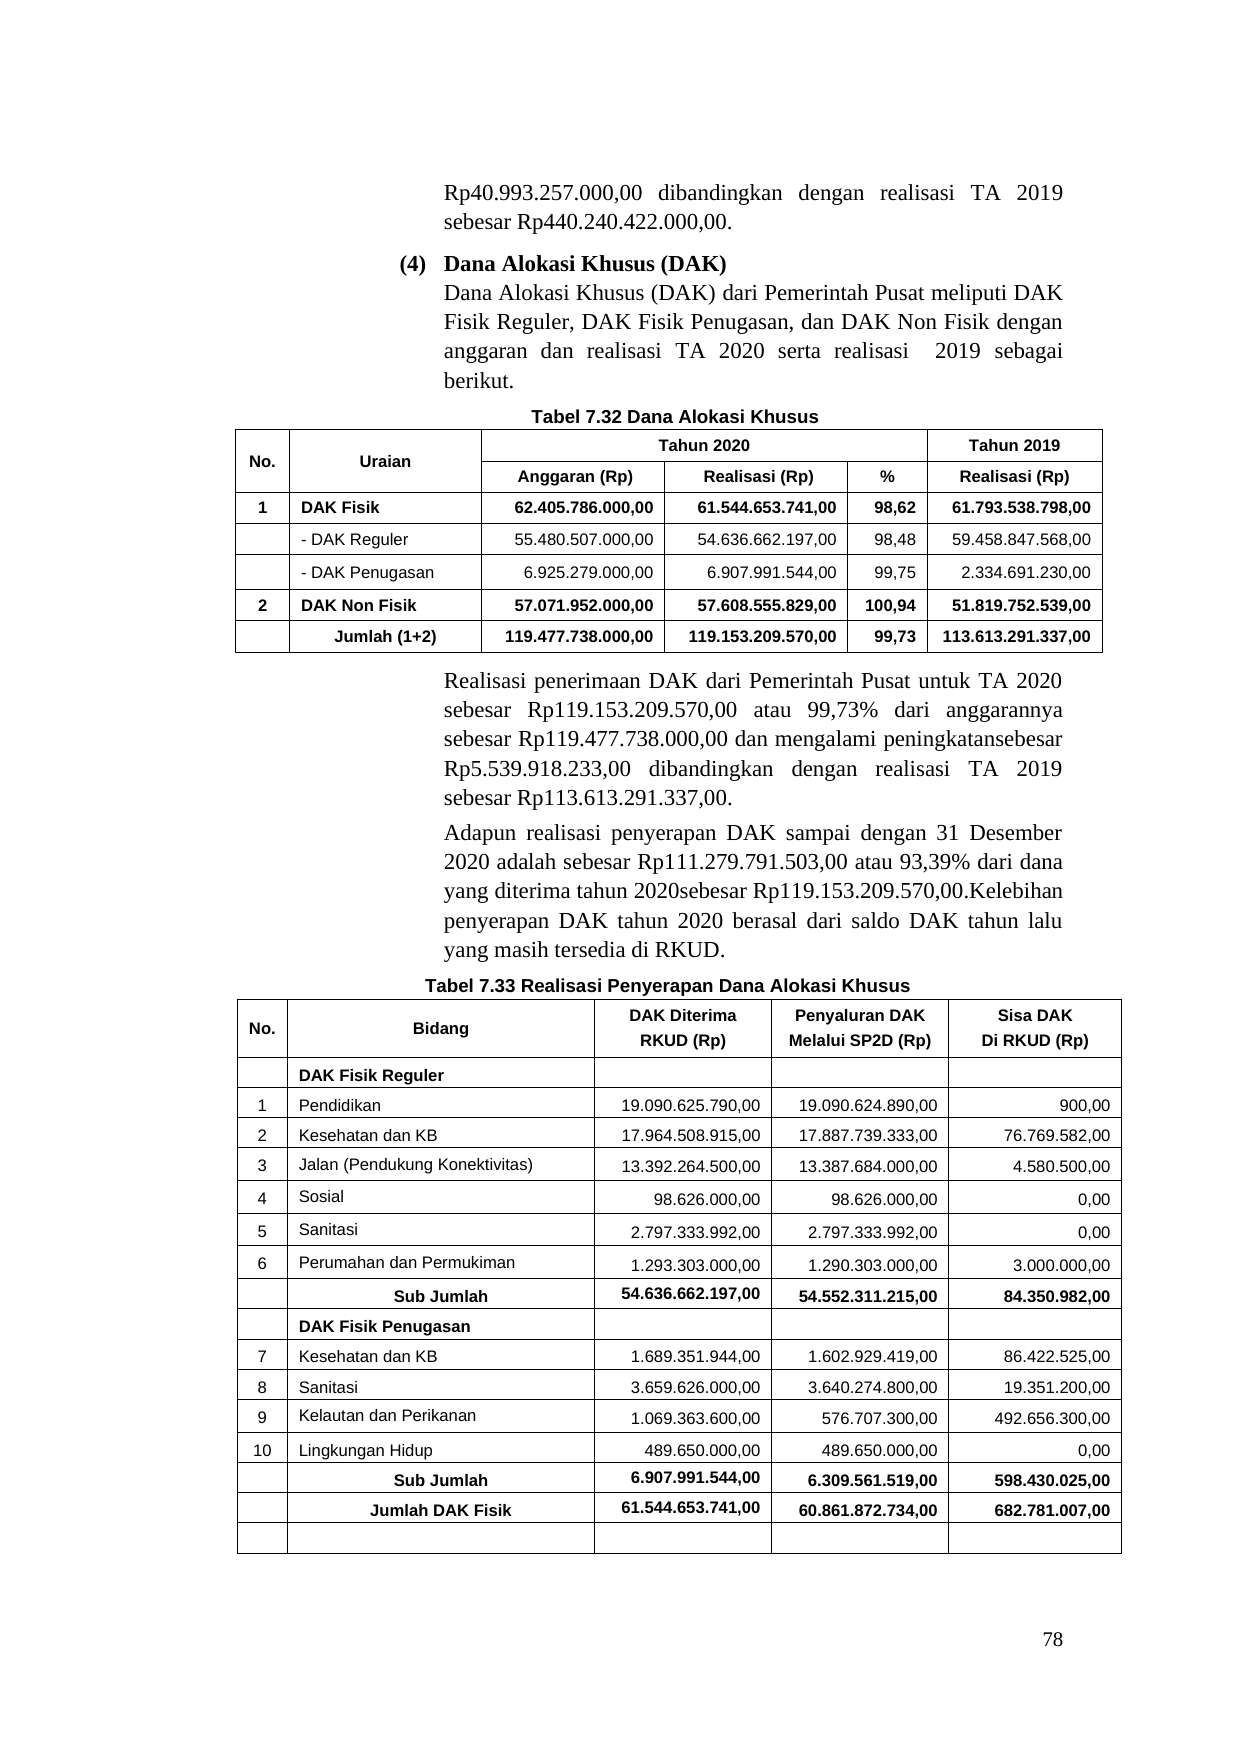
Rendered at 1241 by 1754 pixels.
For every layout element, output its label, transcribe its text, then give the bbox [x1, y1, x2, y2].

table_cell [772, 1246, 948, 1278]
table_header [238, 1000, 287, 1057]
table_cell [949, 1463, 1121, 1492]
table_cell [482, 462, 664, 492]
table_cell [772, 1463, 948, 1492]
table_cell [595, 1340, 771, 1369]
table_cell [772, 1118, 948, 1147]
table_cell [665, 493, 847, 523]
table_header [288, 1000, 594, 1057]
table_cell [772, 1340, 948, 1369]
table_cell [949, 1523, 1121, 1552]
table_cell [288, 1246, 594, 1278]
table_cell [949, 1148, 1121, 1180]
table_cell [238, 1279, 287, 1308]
text Dana Alokasi Khusus (DAK) dari Pemerintah Pusat meliputi DAK Fisik Reguler, DAK Fisik Penugasan, dan DAK Non Fisik dengan anggaran dan realisasi TA 2020 serta realisasi 2019 sebagai berikut. [444, 277, 1063, 394]
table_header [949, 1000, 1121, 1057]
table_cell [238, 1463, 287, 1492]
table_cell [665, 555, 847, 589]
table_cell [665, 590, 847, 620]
text Adapun realisasi penyerapan DAK sampai dengan 31 Desember 2020 adalah sebesar Rp111.279.791.503,00 atau 93,39% dari dana yang diterima tahun 2020sebesar Rp119.153.209.570,00.Kelebihan penyerapan DAK tahun 2020 berasal dari saldo DAK tahun lalu yang masih tersedia di RKUD. [444, 817, 1063, 963]
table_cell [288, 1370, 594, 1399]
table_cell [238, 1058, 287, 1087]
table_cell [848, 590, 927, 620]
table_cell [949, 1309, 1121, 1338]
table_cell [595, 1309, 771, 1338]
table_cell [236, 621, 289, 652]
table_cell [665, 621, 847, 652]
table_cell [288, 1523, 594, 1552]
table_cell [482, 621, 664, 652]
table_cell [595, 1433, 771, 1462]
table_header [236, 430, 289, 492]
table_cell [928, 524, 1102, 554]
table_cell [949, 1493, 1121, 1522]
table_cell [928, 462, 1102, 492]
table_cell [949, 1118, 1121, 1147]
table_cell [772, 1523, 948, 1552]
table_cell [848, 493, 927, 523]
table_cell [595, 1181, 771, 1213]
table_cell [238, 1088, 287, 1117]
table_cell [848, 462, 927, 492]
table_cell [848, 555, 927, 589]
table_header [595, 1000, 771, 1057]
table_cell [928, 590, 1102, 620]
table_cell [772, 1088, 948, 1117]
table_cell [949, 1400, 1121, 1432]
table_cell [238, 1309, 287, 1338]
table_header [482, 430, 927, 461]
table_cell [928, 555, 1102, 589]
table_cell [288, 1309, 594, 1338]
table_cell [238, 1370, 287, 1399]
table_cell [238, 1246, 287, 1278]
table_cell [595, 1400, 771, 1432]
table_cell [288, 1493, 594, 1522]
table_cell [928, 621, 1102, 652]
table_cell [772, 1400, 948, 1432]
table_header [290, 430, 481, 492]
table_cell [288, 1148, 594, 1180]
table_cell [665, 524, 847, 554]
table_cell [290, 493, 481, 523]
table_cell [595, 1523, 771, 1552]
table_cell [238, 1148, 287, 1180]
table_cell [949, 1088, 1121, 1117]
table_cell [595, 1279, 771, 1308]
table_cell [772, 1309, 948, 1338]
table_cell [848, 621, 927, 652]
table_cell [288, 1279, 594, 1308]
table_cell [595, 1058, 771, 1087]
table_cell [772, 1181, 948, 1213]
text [444, 177, 1063, 236]
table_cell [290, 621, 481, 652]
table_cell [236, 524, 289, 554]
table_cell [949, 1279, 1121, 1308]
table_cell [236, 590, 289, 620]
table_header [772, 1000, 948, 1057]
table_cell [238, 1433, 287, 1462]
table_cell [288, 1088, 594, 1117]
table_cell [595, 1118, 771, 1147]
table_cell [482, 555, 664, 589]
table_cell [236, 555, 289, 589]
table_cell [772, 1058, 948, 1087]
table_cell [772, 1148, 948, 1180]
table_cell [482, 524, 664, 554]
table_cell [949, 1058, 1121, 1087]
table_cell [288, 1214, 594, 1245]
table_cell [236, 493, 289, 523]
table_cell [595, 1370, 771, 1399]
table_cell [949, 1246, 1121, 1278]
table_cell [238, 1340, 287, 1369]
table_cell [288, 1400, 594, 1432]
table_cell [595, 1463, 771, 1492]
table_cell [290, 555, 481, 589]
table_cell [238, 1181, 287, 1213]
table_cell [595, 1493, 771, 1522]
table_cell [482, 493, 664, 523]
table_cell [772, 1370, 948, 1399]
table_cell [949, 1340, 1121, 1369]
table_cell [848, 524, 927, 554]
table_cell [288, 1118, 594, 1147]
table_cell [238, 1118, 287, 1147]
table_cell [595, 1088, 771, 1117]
text Realisasi penerimaan DAK dari Pemerintah Pusat untuk TA 2020 sebesar Rp119.153.209.570,00 atau 99,73% dari anggarannya sebesar Rp119.477.738.000,00 dan mengalami peningkatansebesar Rp5.539.918.233,00 dibandingkan dengan realisasi TA 2019 sebesar Rp113.613.291.337,00. [444, 665, 1063, 811]
text Tabel 7.32 Dana Alokasi Khusus [281, 400, 1069, 429]
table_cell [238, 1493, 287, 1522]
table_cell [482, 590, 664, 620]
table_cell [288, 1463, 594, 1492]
list Dana Alokasi Khusus (DAK) [399, 248, 1063, 277]
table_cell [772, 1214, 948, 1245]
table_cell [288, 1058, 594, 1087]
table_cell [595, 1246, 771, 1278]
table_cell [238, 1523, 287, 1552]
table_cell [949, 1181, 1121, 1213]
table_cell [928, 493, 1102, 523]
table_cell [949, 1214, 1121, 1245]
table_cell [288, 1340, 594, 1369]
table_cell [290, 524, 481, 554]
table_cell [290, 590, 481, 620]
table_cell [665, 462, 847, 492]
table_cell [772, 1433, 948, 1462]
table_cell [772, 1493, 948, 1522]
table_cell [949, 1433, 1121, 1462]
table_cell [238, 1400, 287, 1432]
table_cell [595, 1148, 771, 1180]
text Tabel 7.33 Realisasi Penyerapan Dana Alokasi Khusus [237, 969, 1098, 998]
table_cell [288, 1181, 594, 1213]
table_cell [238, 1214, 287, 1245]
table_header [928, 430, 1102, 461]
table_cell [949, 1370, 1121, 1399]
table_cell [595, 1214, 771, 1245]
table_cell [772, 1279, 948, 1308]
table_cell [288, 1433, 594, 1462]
